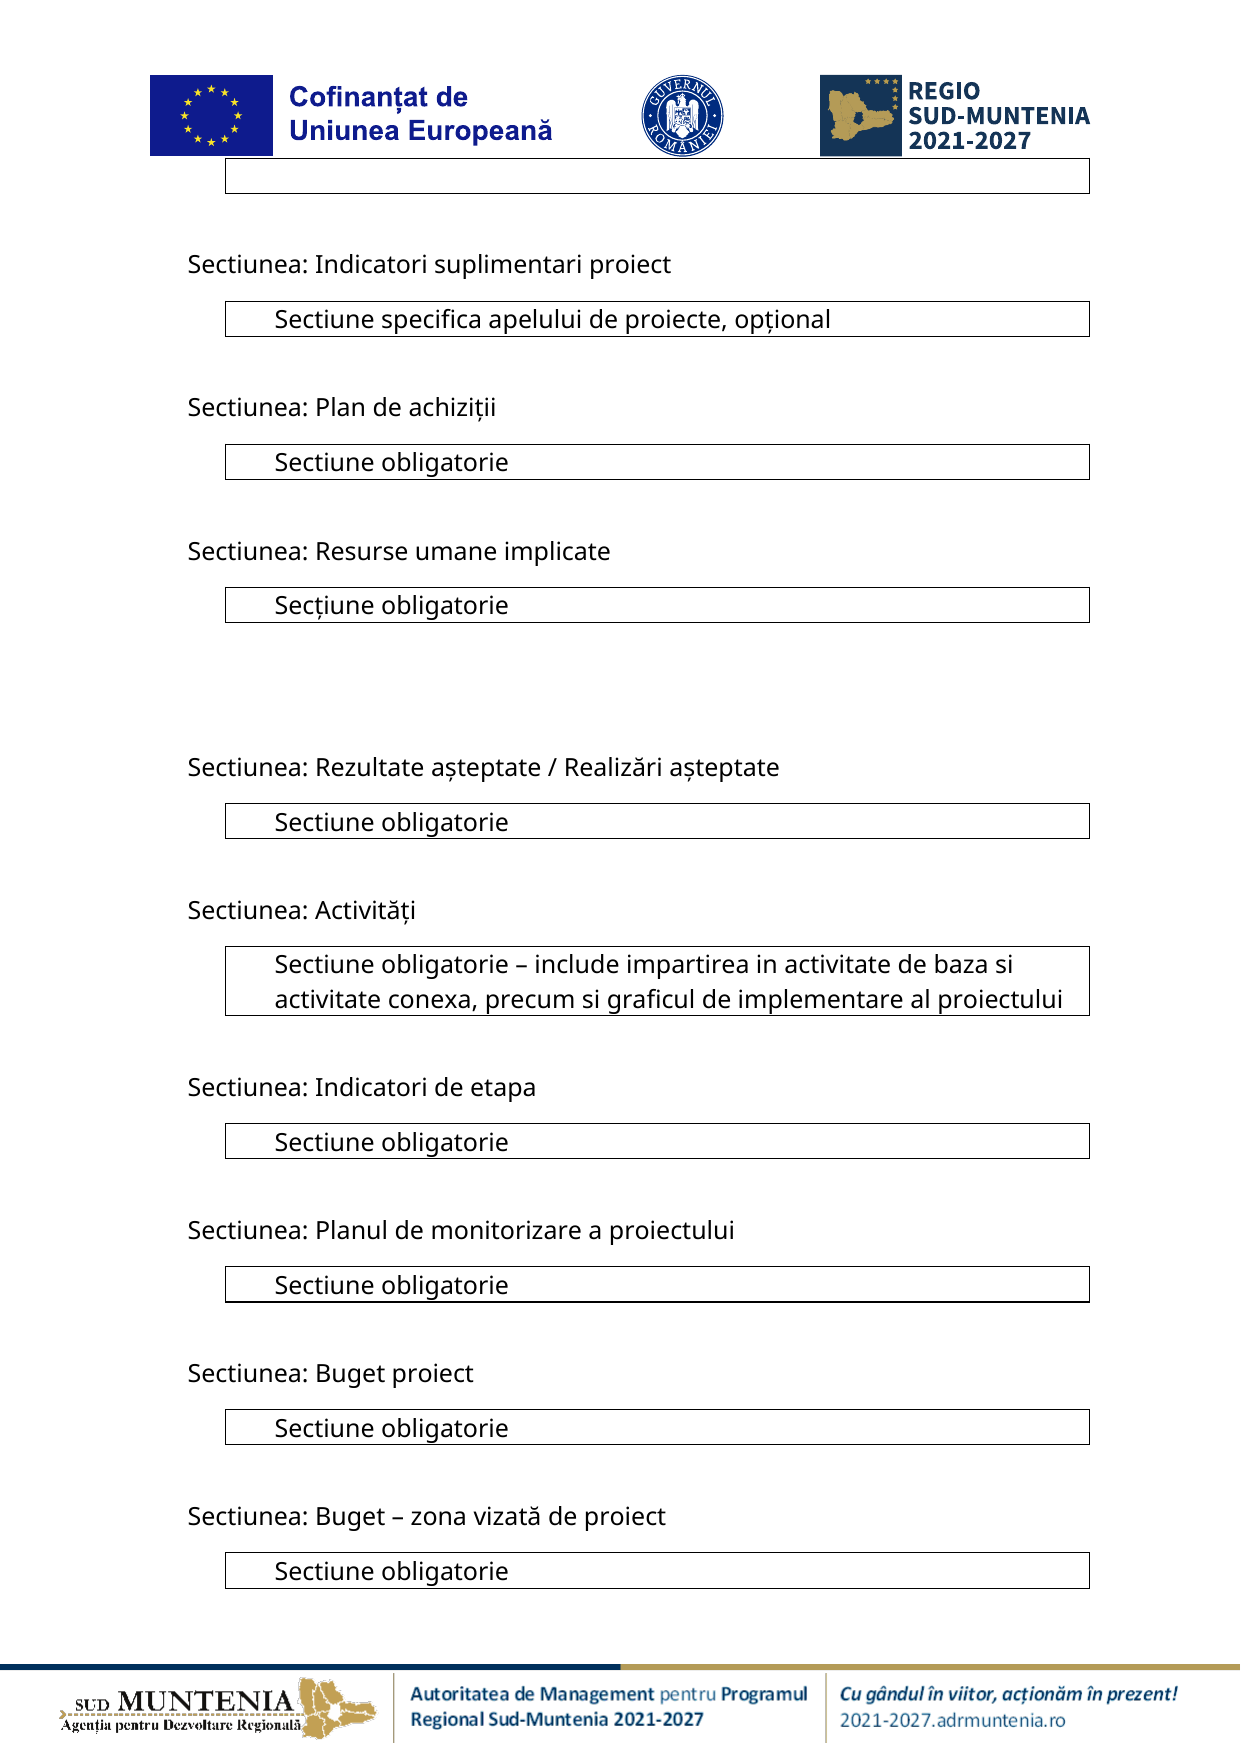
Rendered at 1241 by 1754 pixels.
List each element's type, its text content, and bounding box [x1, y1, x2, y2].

text Sectiunea: Indicatori de etapa [187, 1070, 1090, 1104]
text Sectiunea: Plan de achiziții [187, 390, 1090, 424]
table_header [226, 159, 1089, 193]
text Sectiunea: Rezultate așteptate / Realizări așteptate [187, 750, 1090, 784]
text Sectiunea: Activități [187, 893, 1090, 927]
table_header Sectiune obligatorie – include impartirea in activitate de baza si activitate conexa, precum si graficul de implementare al proiectului [226, 947, 1089, 1015]
table_header Sectiune obligatorie [226, 445, 1089, 479]
text Sectiunea: Indicatori suplimentari proiect [187, 247, 1090, 281]
text Sectiunea: Buget – zona vizată de proiect [187, 1499, 1090, 1533]
table_header Sectiune obligatorie [226, 1553, 1089, 1587]
table_header Secțiune obligatorie [226, 588, 1089, 622]
table_header Sectiune obligatorie [226, 804, 1089, 838]
text Sectiunea: Planul de monitorizare a proiectului [187, 1213, 1090, 1247]
picture [0, 1664, 1241, 1744]
table_header Sectiune obligatorie [226, 1267, 1089, 1301]
table_header Sectiune obligatorie [226, 1124, 1089, 1158]
text Sectiunea: Resurse umane implicate [187, 533, 1090, 567]
text Sectiunea: Buget proiect [187, 1356, 1090, 1390]
table_header Sectiune obligatorie [226, 1410, 1089, 1444]
table_header Sectiune specifica apelului de proiecte, opțional [226, 302, 1089, 336]
